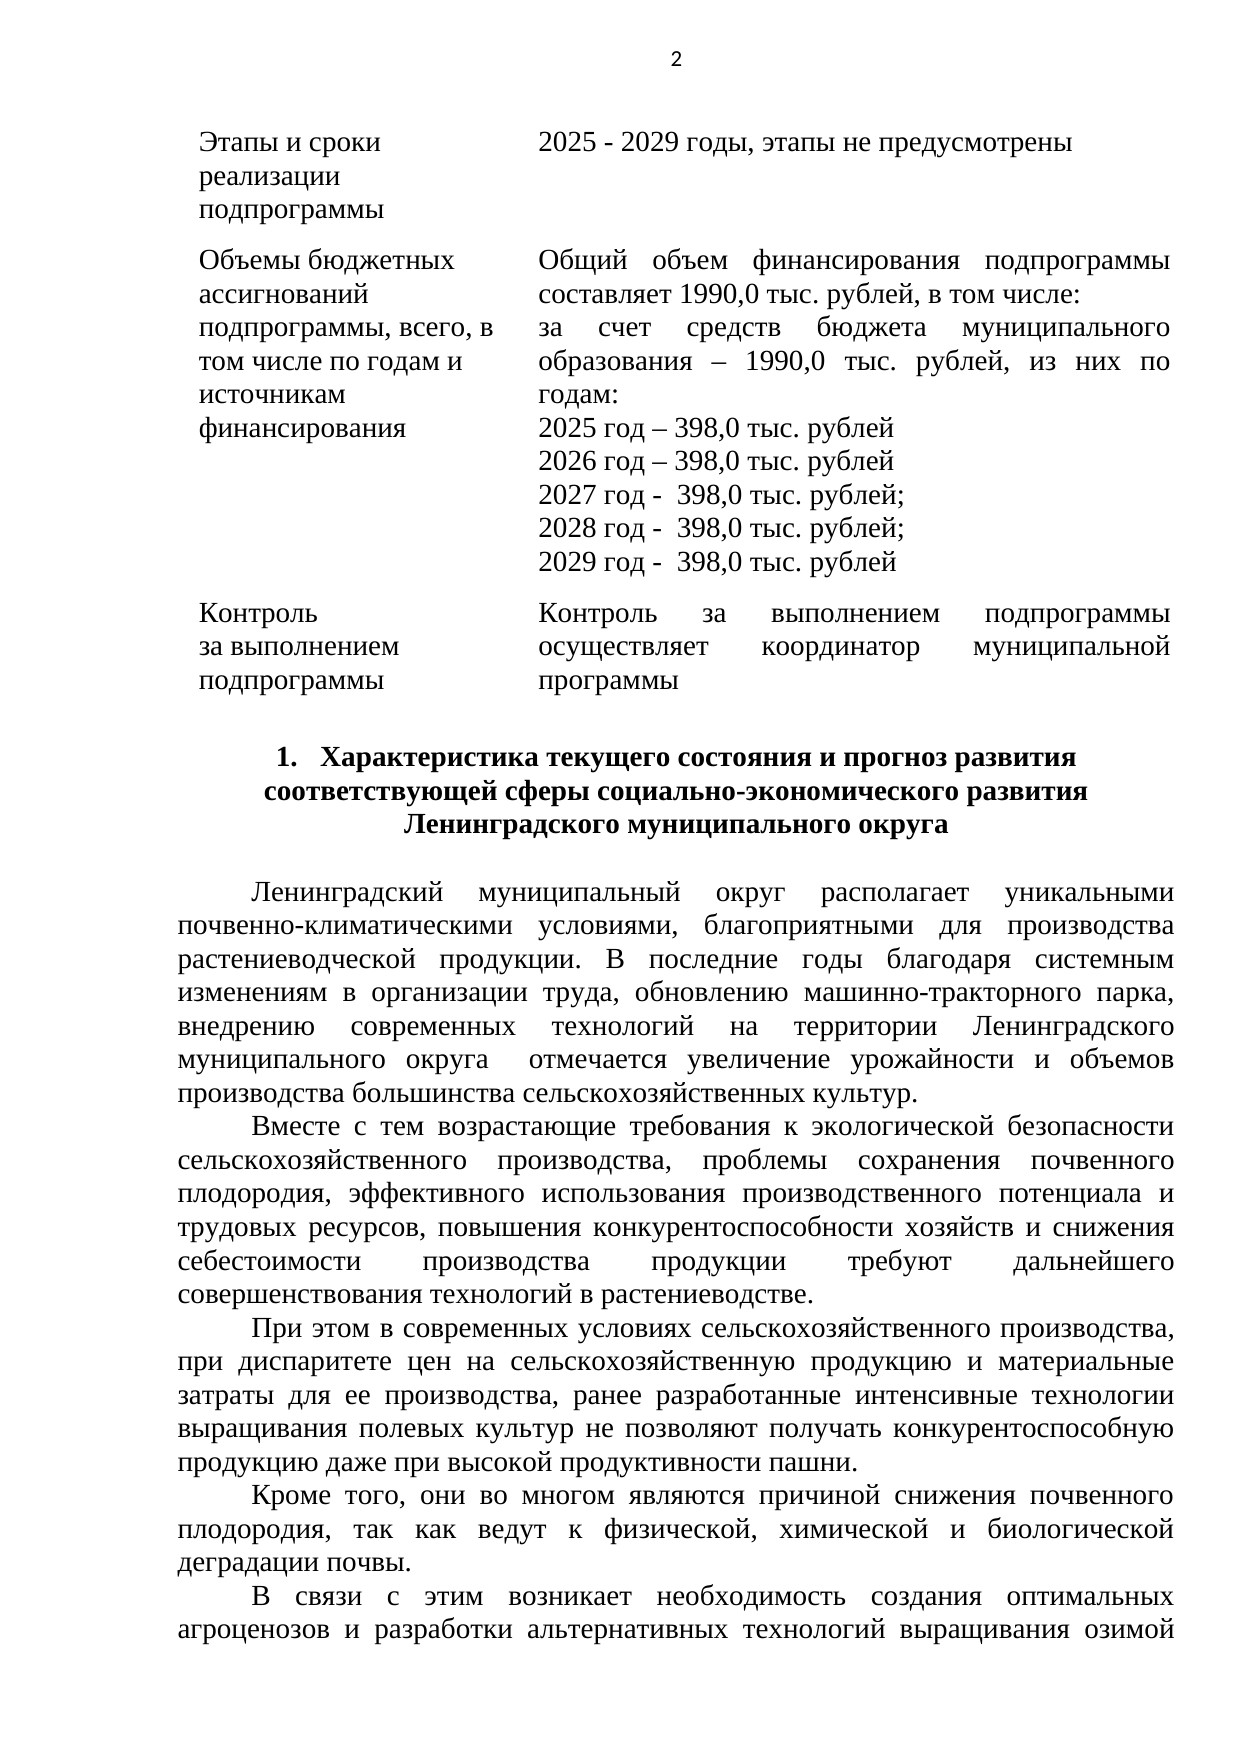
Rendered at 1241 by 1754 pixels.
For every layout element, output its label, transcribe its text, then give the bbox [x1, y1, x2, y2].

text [177, 1578, 1175, 1645]
text Ленинградский муниципальный округ располагает уникальными почвенно-климатическими условиями, благоприятными для производства растениеводческой продукции. В последние годы благодаря системным изменениям в организации труда, обновлению машинно-тракторного парка, внедрению современных технологий на территории Ленинградского муниципального округа отмечается увеличение урожайности и объемов производства большинства сельскохозяйственных культур. [177, 874, 1175, 1108]
text При этом в современных условиях сельскохозяйственного производства, при диспаритете цен на сельскохозяйственную продукцию и материальные затраты для ее производства, ранее разработанные интенсивные технологии выращивания полевых культур не позволяют получать конкурентоспособную продукцию даже при высокой продуктивности пашни. [177, 1310, 1175, 1477]
text соответствующей сферы социально-экономического развития [177, 773, 1175, 807]
text Ленинградского муниципального округа [177, 807, 1175, 840]
table_cell Этапы и сроки реализации подпрограммы [188, 118, 527, 236]
table_cell Контроль за выполнением подпрограммы [188, 588, 527, 706]
table_cell Контроль за выполнением подпрограммы осуществляет координатор муниципальной программы [528, 588, 1177, 706]
text Вместе с тем возрастающие требования к экологической безопасности сельскохозяйственного производства, проблемы сохранения почвенного плодородия, эффективного использования производственного потенциала и трудовых ресурсов, повышения конкурентоспособности хозяйств и снижения себестоимости производства продукции требуют дальнейшего совершенствования технологий в растениеводстве. [177, 1108, 1175, 1310]
table_cell Объемы бюджетных ассигнований подпрограммы, всего, в том числе по годам и источникам финансирования [188, 236, 527, 588]
table_cell 2025 - 2029 годы, этапы не предусмотрены [528, 118, 1177, 236]
text Кроме того, они во многом являются причиной снижения почвенного плодородия, так как ведут к физической, химической и биологической деградации почвы. [177, 1477, 1175, 1578]
list Характеристика текущего состояния и прогноз развития [177, 739, 1175, 773]
table_cell Общий объем финансирования подпрограммы составляет 1990,0 тыс. рублей, в том числе: за счет средств бюджета муниципального образования – 1990,0 тыс. рублей, из них по годам: 2025 год – 398,0 тыс. рублей 2026 год – 398,0 тыс. рублей 2027 год - 398,0 тыс. рублей; 2028 год - 398,0 тыс. рублей; 2029 год - 398,0 тыс. рублей [528, 236, 1177, 588]
